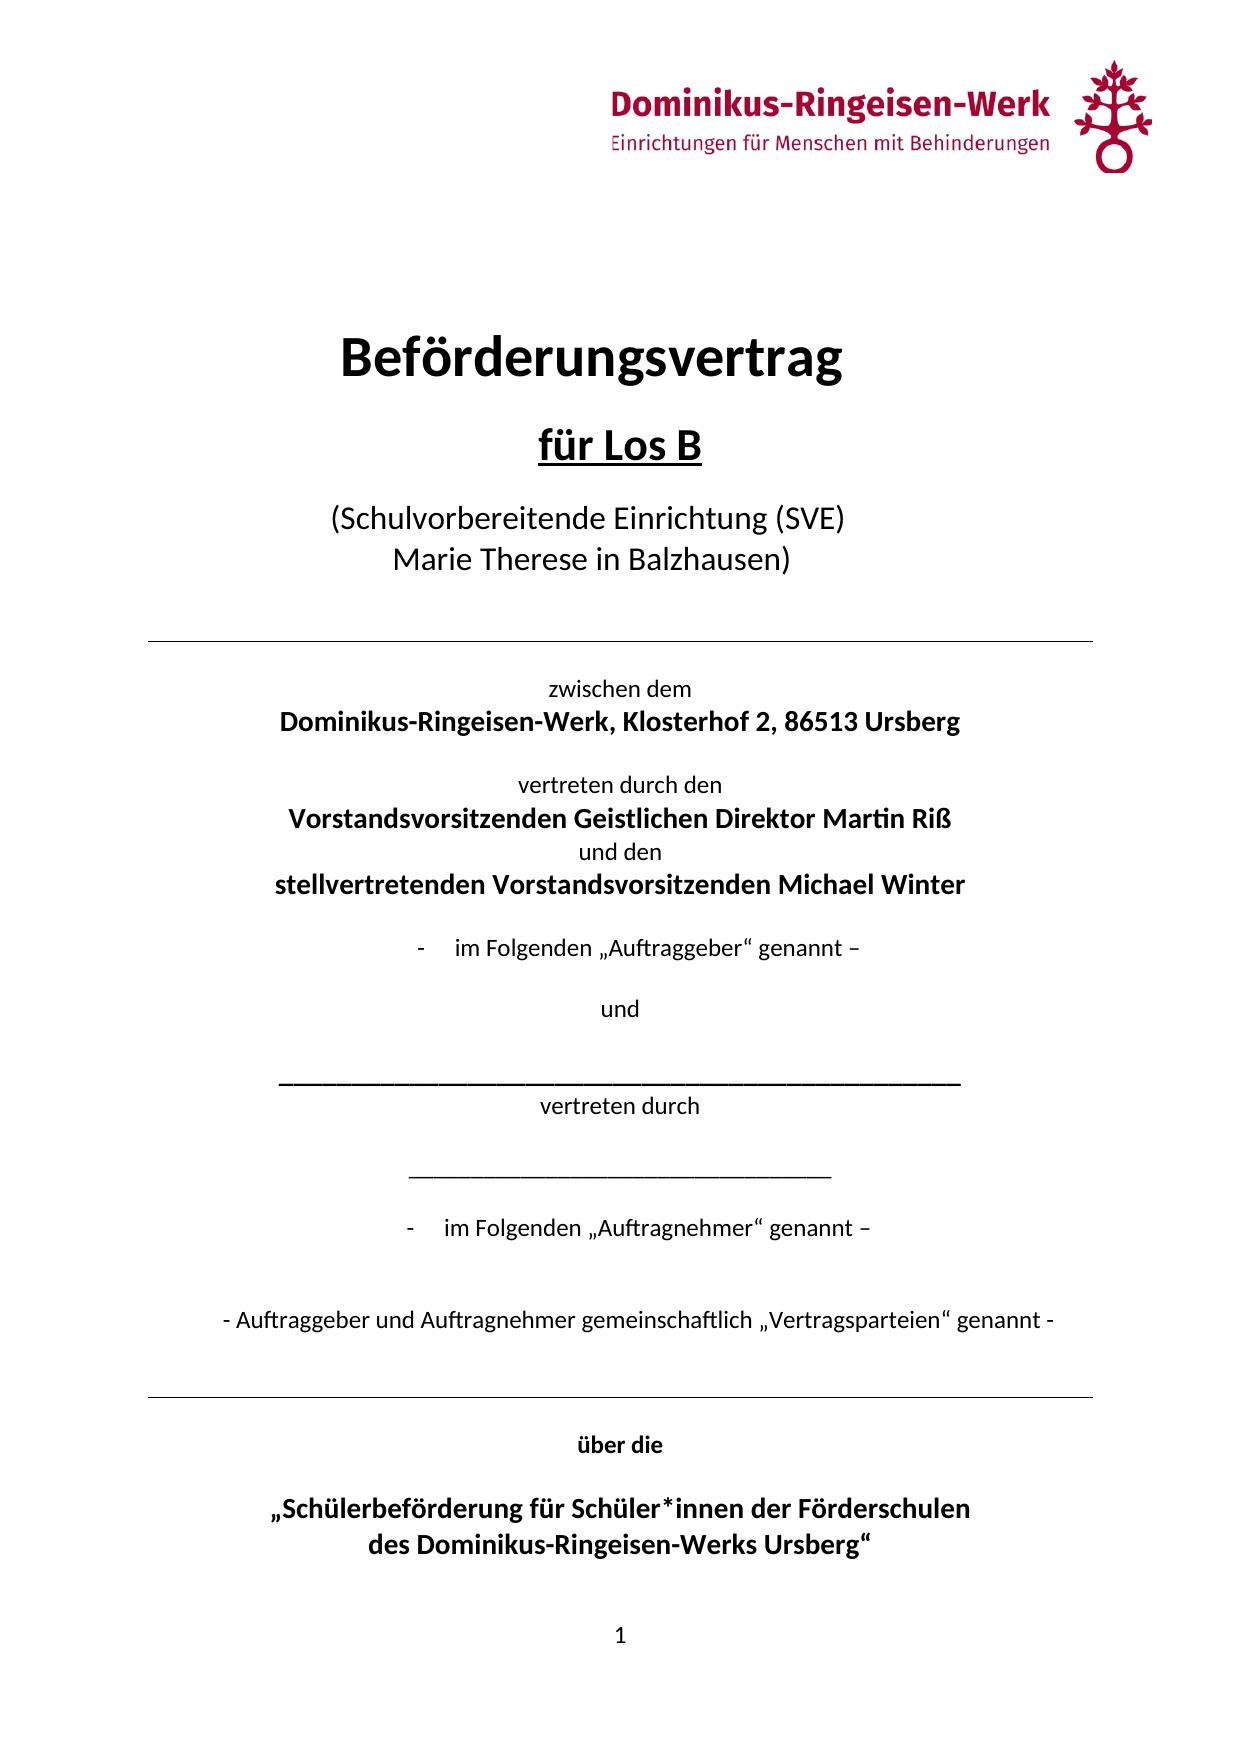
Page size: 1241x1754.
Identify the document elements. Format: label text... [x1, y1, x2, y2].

text und den stellvertretenden Vorstandsvorsitzenden Michael Winter [148, 836, 1093, 902]
text __________________________________ [148, 1151, 1093, 1182]
list - Auftraggeber und Auftragnehmer gemeinschaftlich „Vertragsparteien“ genannt - [223, 1304, 1093, 1334]
text zwischen dem [148, 673, 1093, 703]
text _______________________________________________ vertreten durch [148, 1054, 1093, 1121]
text über die [148, 1429, 1093, 1459]
text Dominikus-Ringeisen-Werk, Klosterhof 2, 86513 Ursberg [148, 703, 1093, 739]
list im Folgenden „Auftragnehmer“ genannt – [185, 1212, 1093, 1243]
text „Schülerbeförderung für Schüler*innen der Förderschulen des Dominikus-Ringeisen-Werks Ursberg“ [148, 1490, 1093, 1561]
text Beförderungsvertrag [148, 320, 1036, 391]
list im Folgenden „Auftraggeber“ genannt – [185, 932, 1093, 963]
text vertreten durch den Vorstandsvorsitzenden Geistlichen Direktor Martin Riß [148, 770, 1093, 836]
text für Los B [148, 416, 1093, 472]
text (Schulvorbereitende Einrichtung (SVE) Marie Therese in Balzhausen) [148, 497, 1036, 578]
picture [611, 60, 1152, 173]
text und [148, 993, 1093, 1024]
